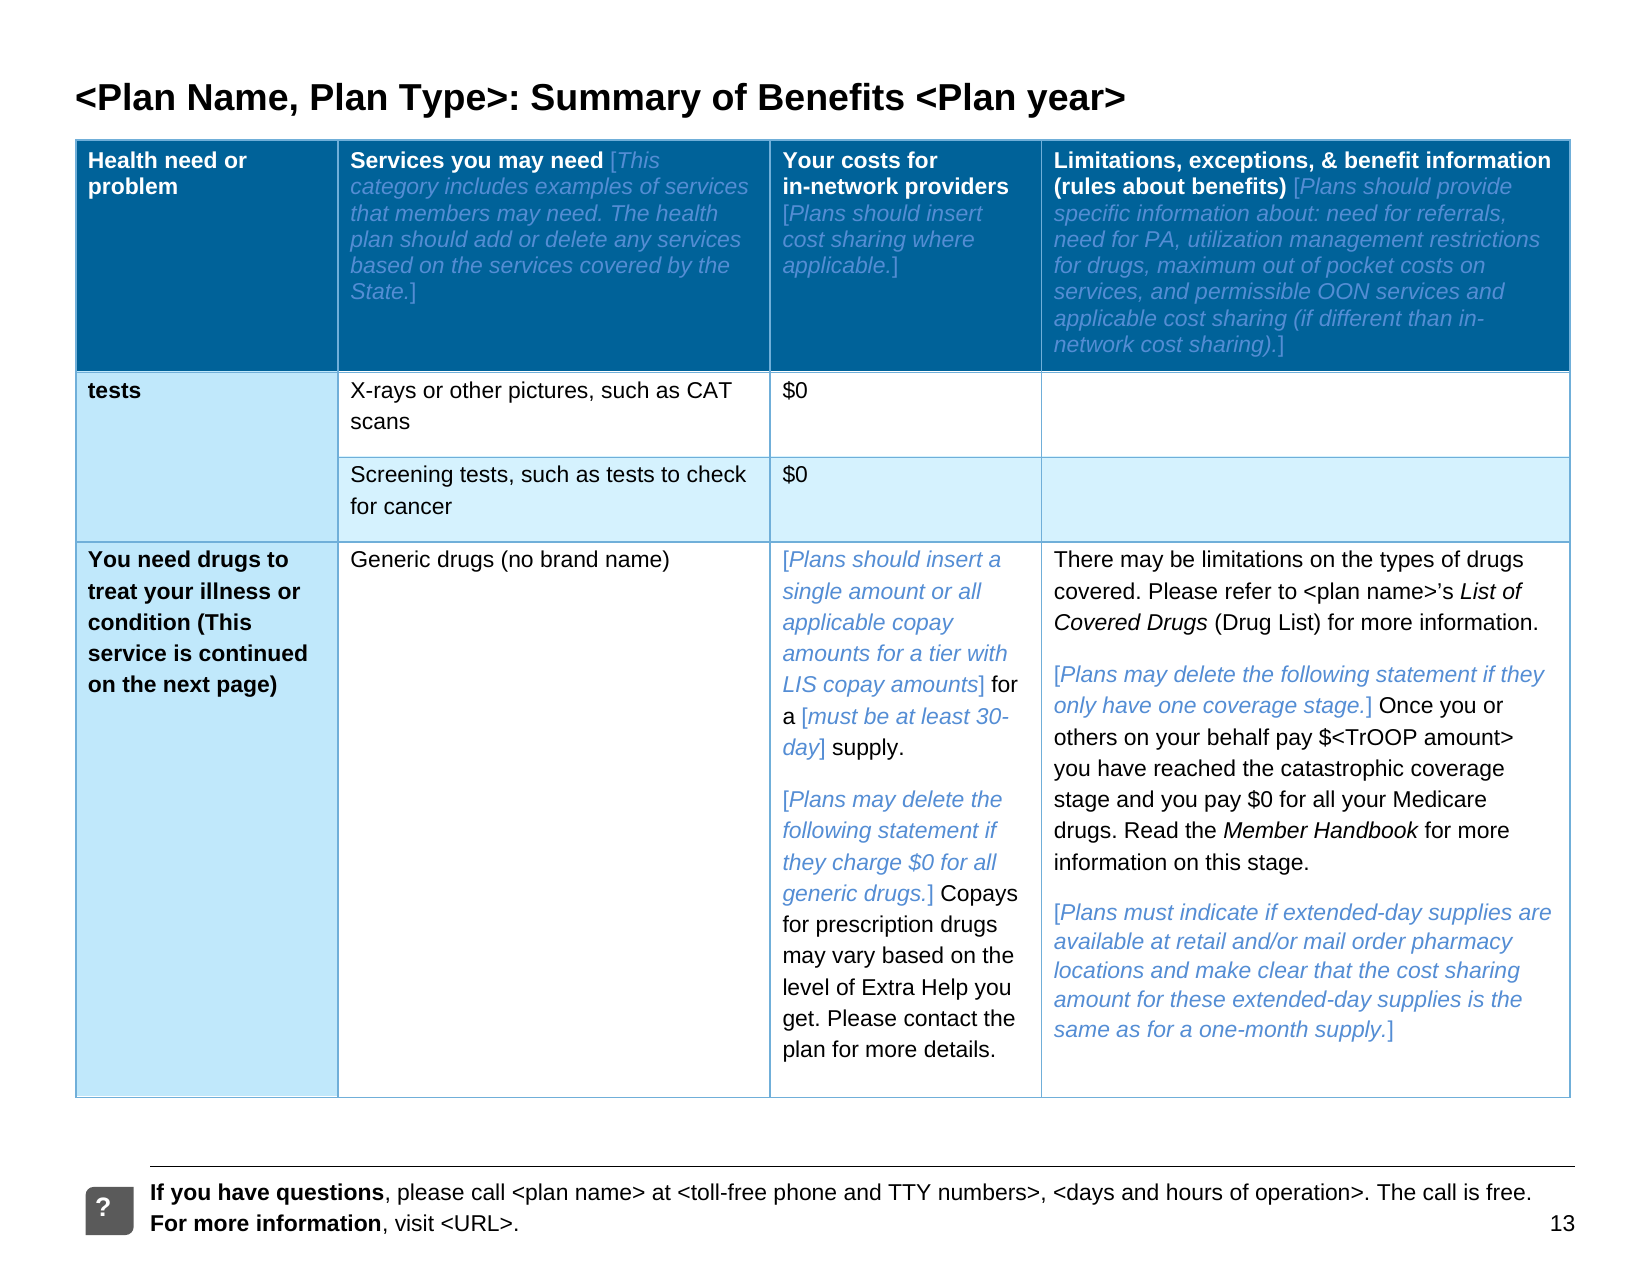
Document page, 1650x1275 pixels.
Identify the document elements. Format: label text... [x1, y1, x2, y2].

table_cell $0 [771, 373, 1041, 456]
table_cell You need drugs to treat your illness or condition (This service is continued on the next page) [77, 543, 337, 1096]
table_header Services you may need [This category includes examples of services that members may need. The health plan should add or delete any services based on the services covered by the State.] [339, 141, 769, 371]
table_cell [1042, 373, 1569, 456]
table_cell You need medical tests [77, 373, 337, 541]
table_cell X-rays or other pictures, such as CAT scans [339, 373, 769, 456]
table_cell [Plans should insert a single amount or all applicable copay amounts for a tier with LIS copay amounts] for a [must be at least 30-day] supply. [Plans may delete the following statement if they charge $0 for all generic drugs.] Copays for prescription drugs may vary based on the level of Extra Help you get. Please contact the plan for more details. [771, 543, 1041, 1096]
table_cell Generic drugs (no brand name) [339, 543, 769, 1096]
table_cell Screening tests, such as tests to check for cancer [339, 458, 769, 541]
table_cell [1042, 458, 1569, 541]
table_cell $0 [771, 458, 1041, 541]
table_cell There may be limitations on the types of drugs covered. Please refer to <plan name>’s List of Covered Drugs (Drug List) for more information. [Plans may delete the following statement if they only have one coverage stage.] Once you or others on your behalf pay $<TrOOP amount> you have reached the catastrophic coverage stage and you pay $0 for all your Medicare drugs. Read the Member Handbook for more information on this stage. [Plans must indicate if extended-day supplies are available at retail and/or mail order pharmacy locations and make clear that the cost sharing amount for these extended-day supplies is the same as for a one-month supply.] [1042, 543, 1569, 1096]
table_header Health need or problem [77, 141, 337, 371]
table_header Your costs for in-network providers [Plans should insert cost sharing where applicable.] [771, 141, 1041, 371]
table_header Limitations, exceptions, & benefit information (rules about benefits) [Plans should provide specific information about: need for referrals, need for PA, utilization management restrictions for drugs, maximum out of pocket costs on services, and permissible OON services and applicable cost sharing (if different than in-network cost sharing).] [1042, 141, 1569, 371]
